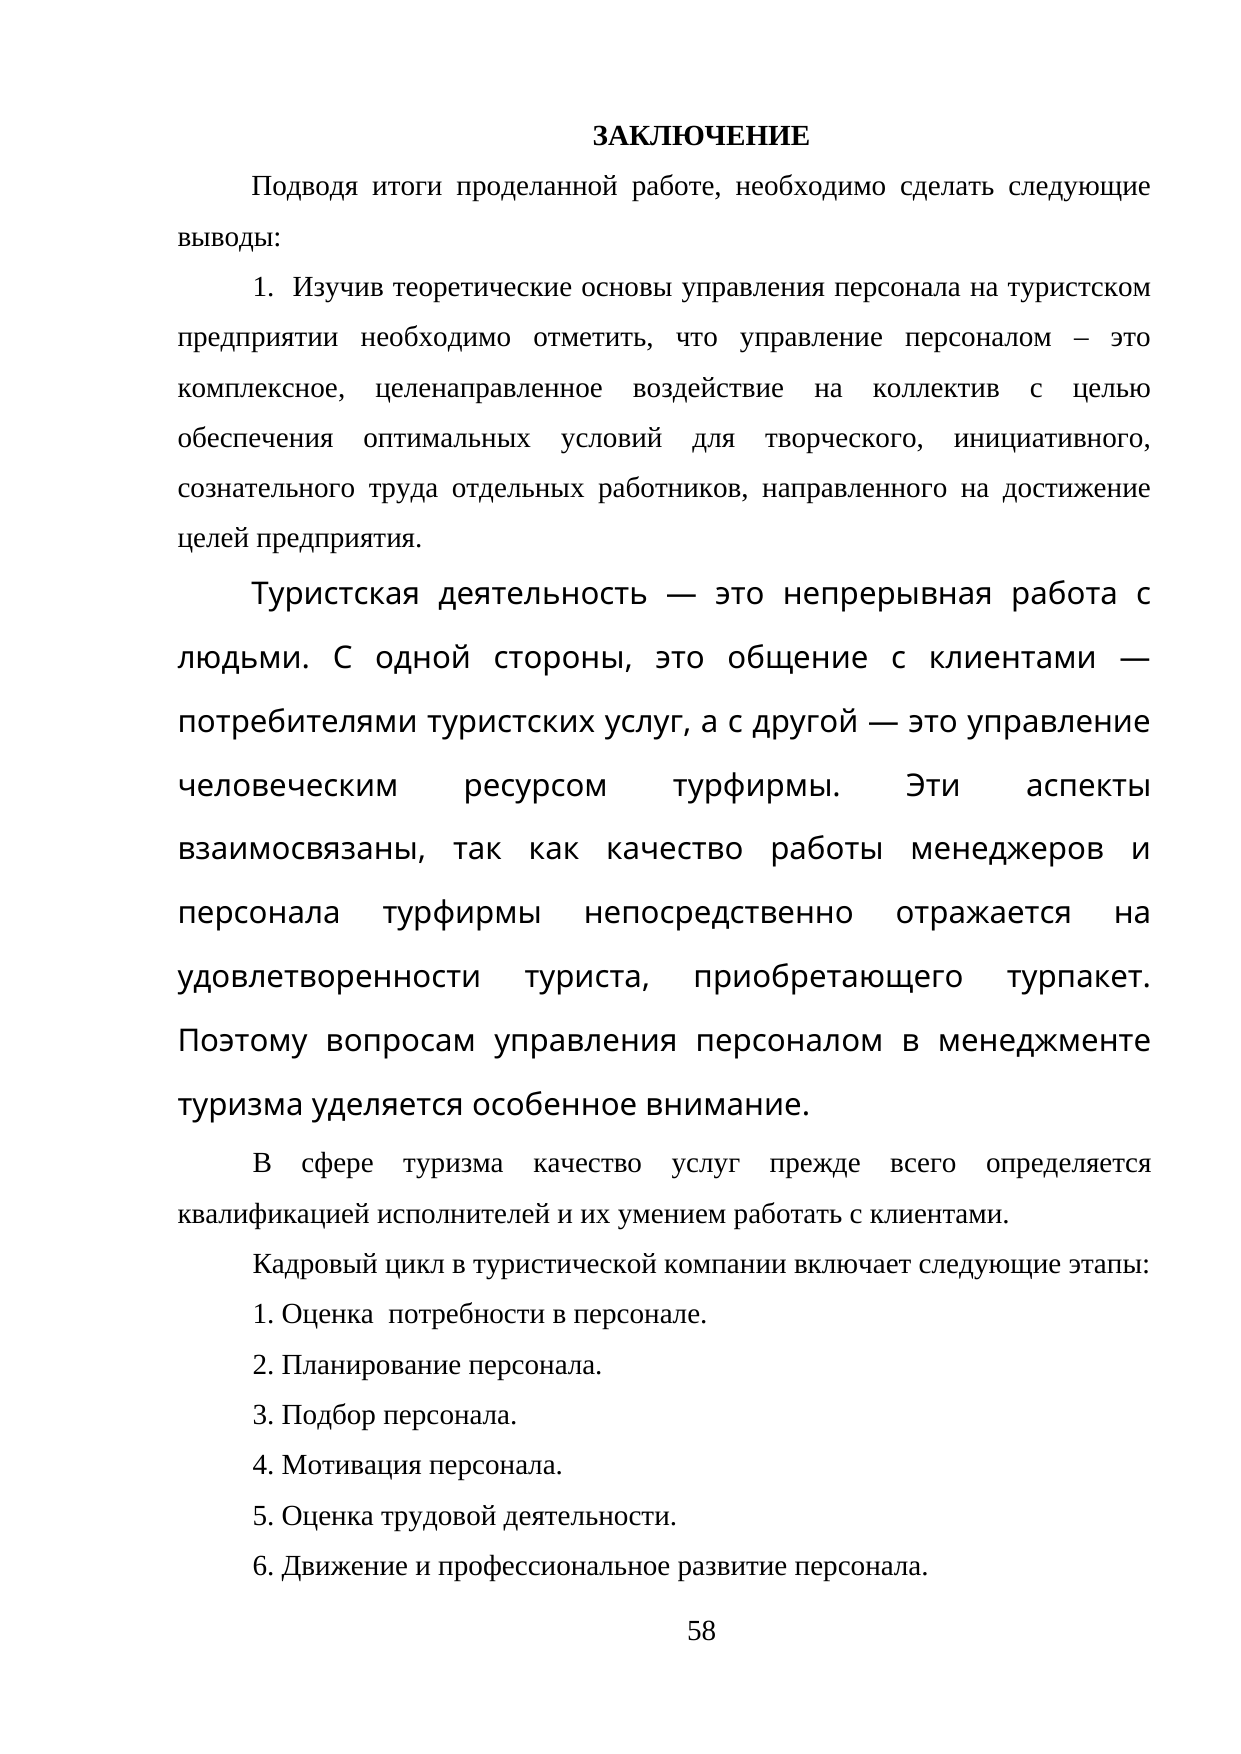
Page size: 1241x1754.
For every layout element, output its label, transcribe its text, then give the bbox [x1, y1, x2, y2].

text 1. Изучив теоретические основы управления персонала на туристском предприятии необходимо отметить, что управление персоналом – это комплексное, целенаправленное воздействие на коллектив с целью обеспечения оптимальных условий для творческого, инициативного, сознательного труда отдельных работников, направленного на достижение целей предприятия. [177, 269, 1152, 554]
text 2. Планирование персонала. [177, 1347, 1152, 1380]
text 1. Оценка потребности в персонале. [177, 1297, 1152, 1330]
text 3. Подбор персонала. [177, 1397, 1152, 1431]
text ЗАКЛЮЧЕНИЕ [177, 118, 1152, 152]
text В сфере туризма качество услуг прежде всего определяется квалификацией исполнителей и их умением работать с клиентами. [177, 1146, 1152, 1229]
text 6. Движение и профессиональное развитие персонала. [177, 1548, 1152, 1582]
text 5. Оценка трудовой деятельности. [177, 1498, 1152, 1531]
text Кадровый цикл в туристической компании включает следующие этапы: [177, 1246, 1152, 1280]
text 4. Мотивация персонала. [177, 1447, 1152, 1481]
text Подводя итоги проделанной работе, необходимо сделать следующие выводы: [177, 168, 1152, 252]
text Туристская деятельность — это непрерывная работа с людьми. С одной стороны, это общение с клиентами — потребителями туристских услуг, а с другой — это управление человеческим ресурсом турфирмы. Эти аспекты взаимосвязаны, так как качество работы менеджеров и персонала турфирмы непосредственно отражается на удовлетворенности туриста, приобретающего турпакет. Поэтому вопросам управления персоналом в менеджменте туризма уделяется особенное внимание. [177, 571, 1152, 1124]
